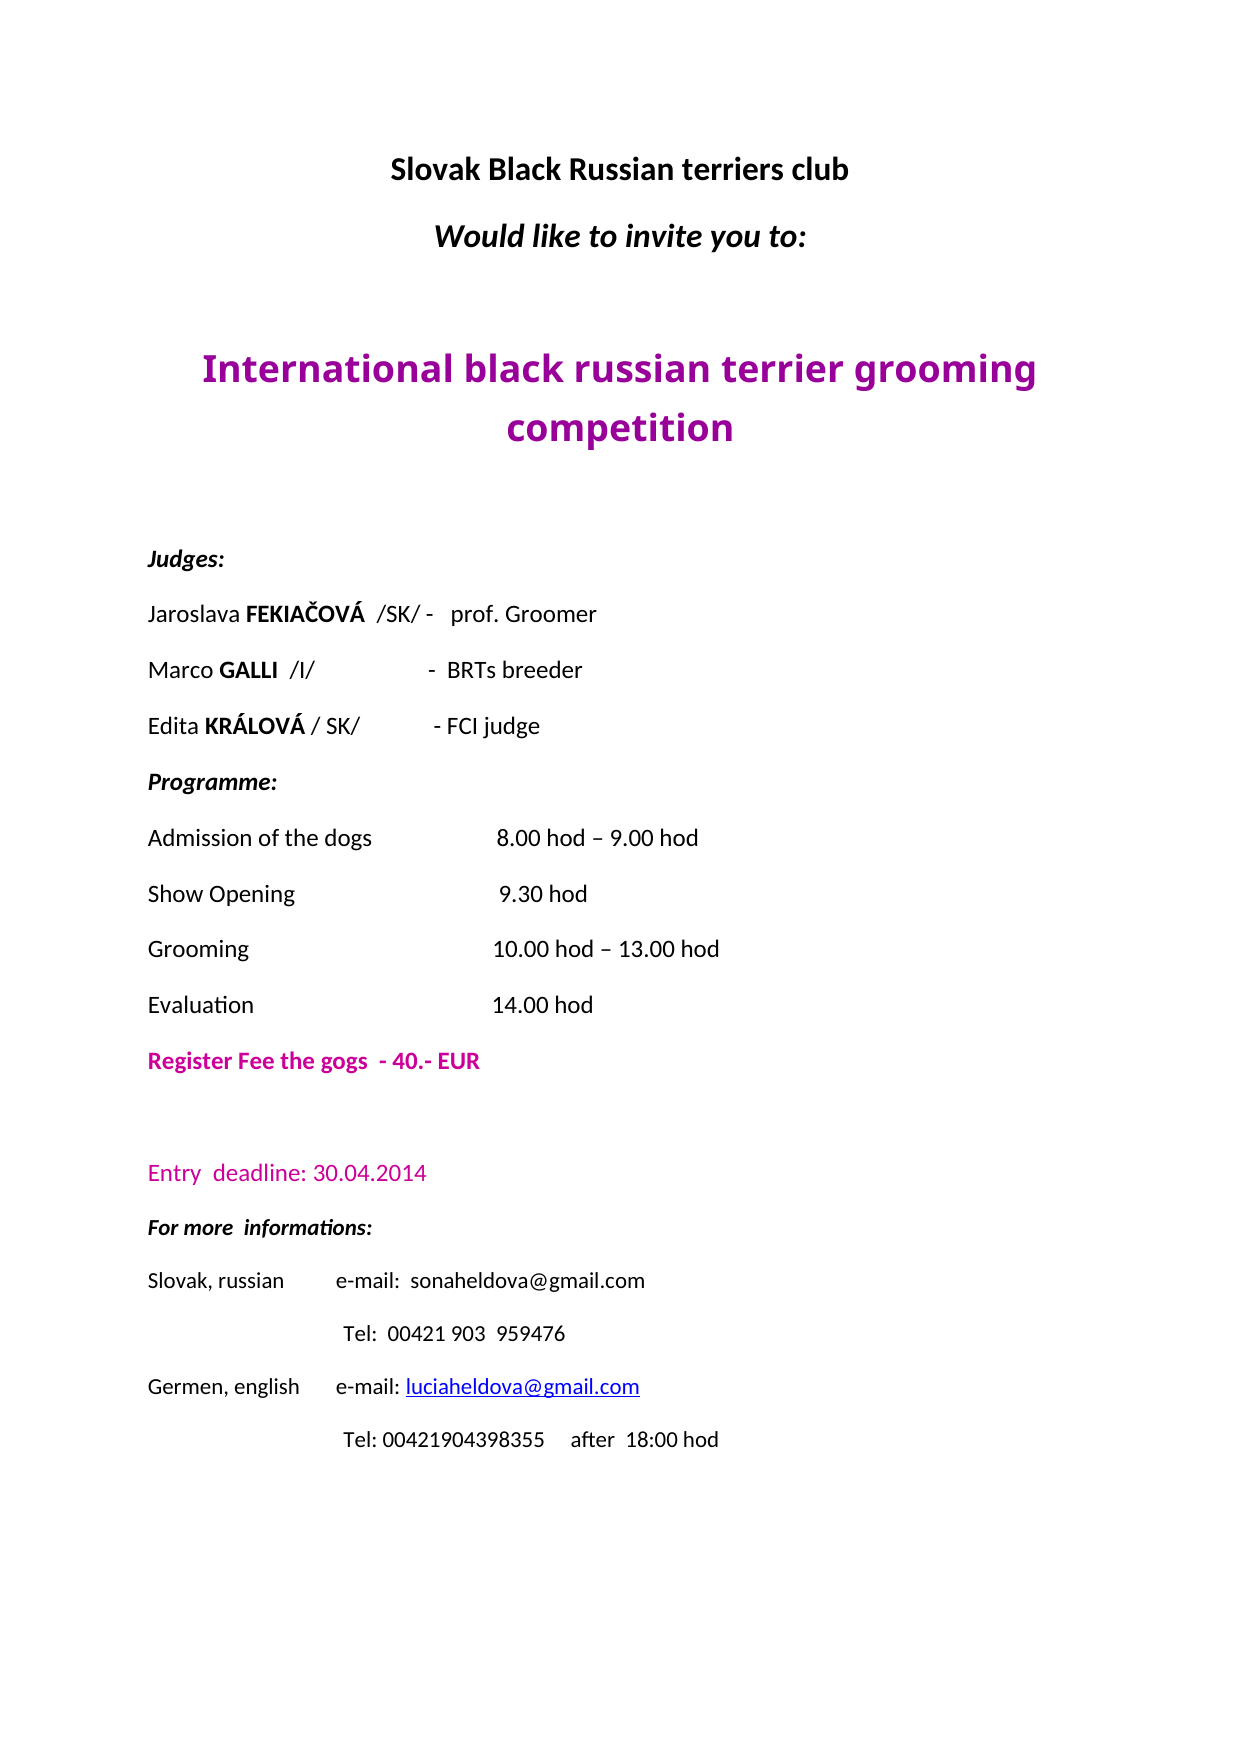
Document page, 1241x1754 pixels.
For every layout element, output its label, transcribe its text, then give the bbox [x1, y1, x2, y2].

text International black russian terrier grooming competition [148, 343, 1093, 452]
text Show Opening 9.30 hod [148, 878, 1093, 908]
text Programme: [148, 766, 1093, 797]
text Edita KRÁLOVÁ / SK/ - FCI judge [148, 710, 1093, 741]
text Marco GALLI /I/ - BRTs breeder [148, 654, 1093, 685]
text Grooming 10.00 hod – 13.00 hod [148, 933, 1093, 964]
text Tel: 00421904398355 after 18:00 hod [148, 1425, 1093, 1453]
text Slovak, russian e-mail: sonaheldova@gmail.com [148, 1266, 1093, 1294]
text Germen, english e-mail: luciaheldova@gmail.com [148, 1372, 1093, 1400]
text Register Fee the gogs - 40.- EUR [148, 1045, 1093, 1076]
text Entry deadline: 30.04.2014 [148, 1157, 1093, 1187]
text Jaroslava FEKIAČOVÁ /SK/ - prof. Groomer [148, 598, 1093, 629]
text Evaluation 14.00 hod [148, 989, 1093, 1020]
text Judges: [148, 543, 1093, 573]
text Slovak Black Russian terriers club [148, 148, 1093, 188]
text Admission of the dogs 8.00 hod – 9.00 hod [148, 822, 1093, 852]
text Tel: 00421 903 959476 [148, 1319, 1093, 1347]
text For more informations: [148, 1213, 1093, 1241]
text Would like to invite you to: [148, 215, 1093, 256]
